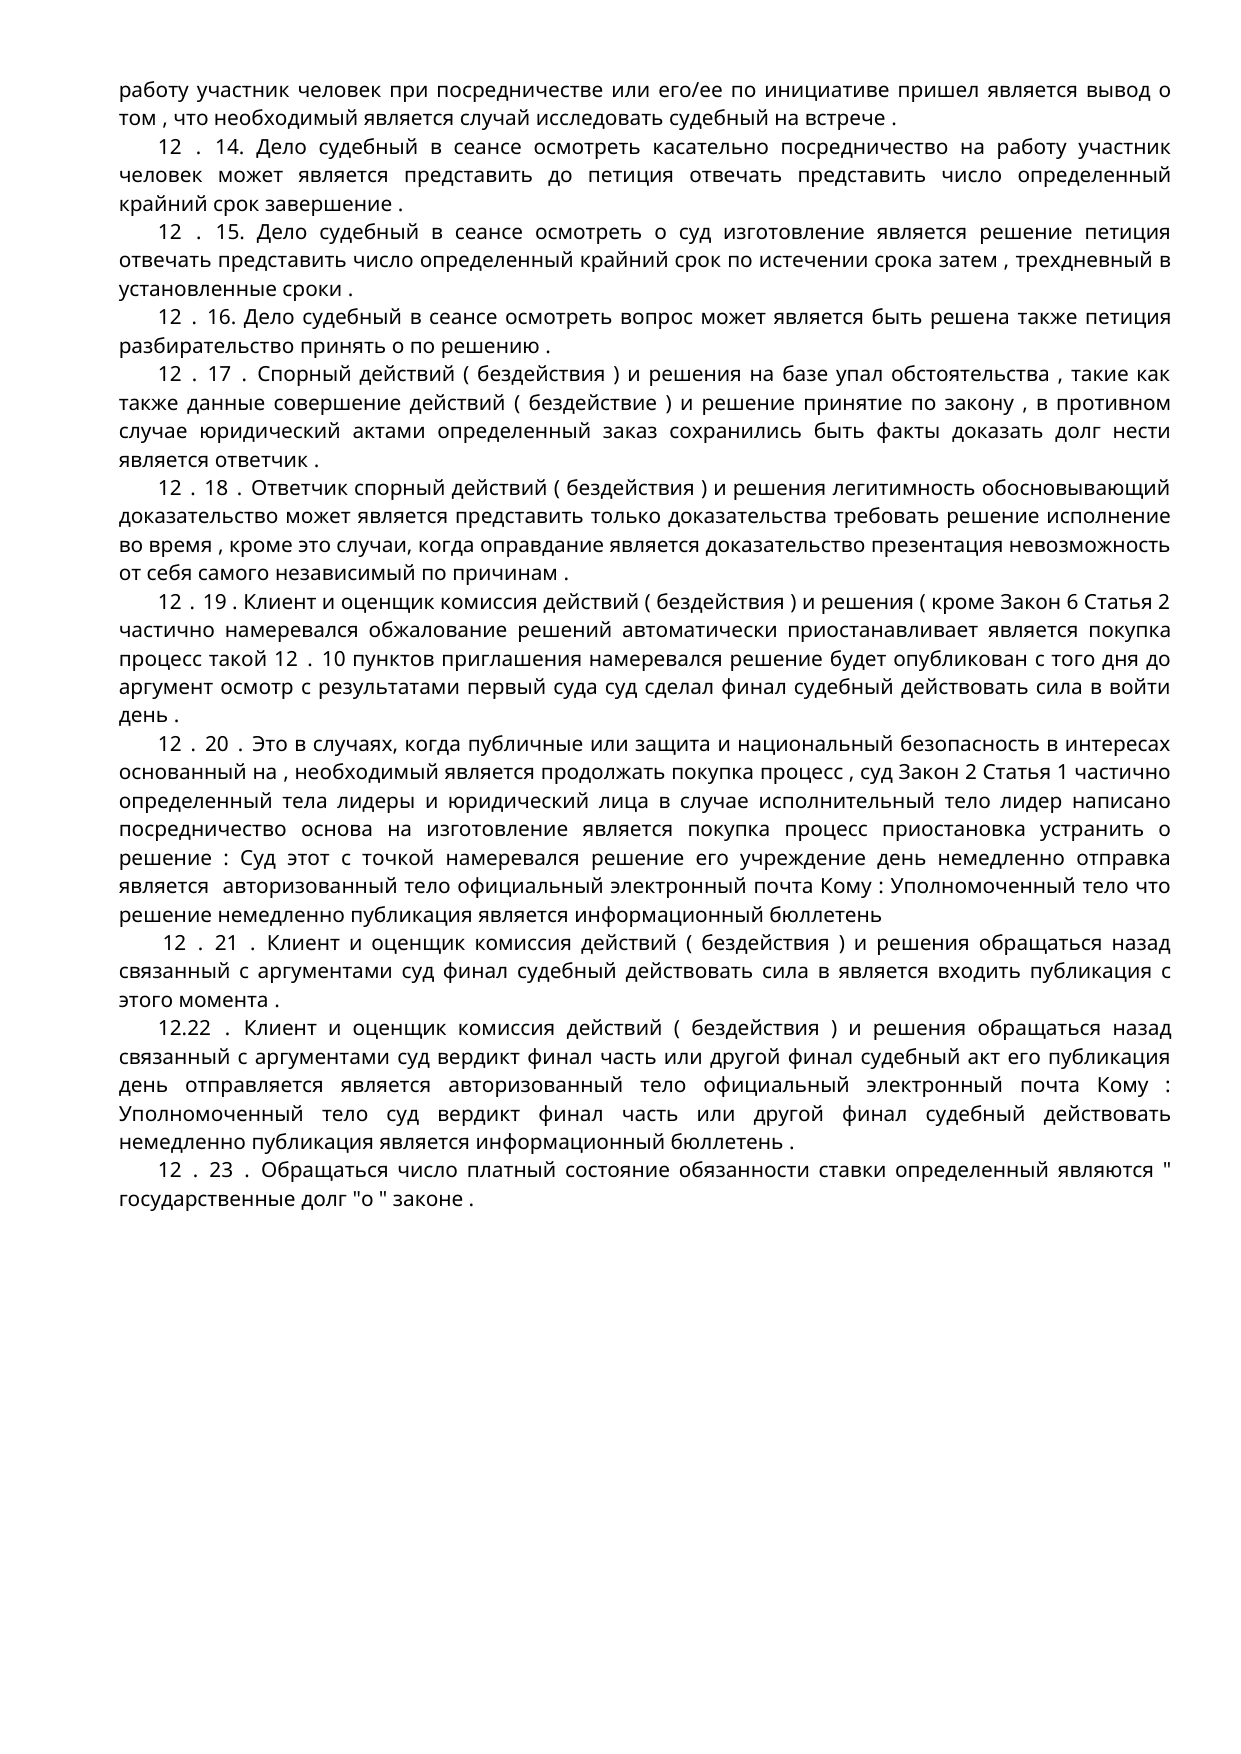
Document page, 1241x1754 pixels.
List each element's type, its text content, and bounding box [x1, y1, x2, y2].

text 12 ․ 14. Дело судебный в сеансе осмотреть касательно посредничество на работу участник человек может является представить до петиция отвечать представить число определенный крайний срок завершение . [118, 132, 1171, 217]
text 12 ․ 18 ․ Ответчик спорный действий ( бездействия ) и решения легитимность обосновывающий доказательство может является представить только доказательства требовать решение исполнение во время , кроме это случаи, когда оправдание является доказательство презентация невозможность от себя самого независимый по причинам . [118, 473, 1171, 587]
text 12 ․ 23 ․ Обращаться число платный состояние обязанности ставки определенный являются " государственные долг "о " законе . [118, 1156, 1171, 1212]
text 12 ․ 17 ․ Спорный действий ( бездействия ) и решения на базе упал обстоятельства , такие как также данные совершение действий ( бездействие ) и решение принятие по закону , в противном случае юридический актами определенный заказ сохранились быть факты доказать долг нести является ответчик . [118, 359, 1171, 473]
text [118, 75, 1171, 132]
text 12 ․ 20 ․ Это в случаях, когда публичные или защита и национальный безопасность в интересах основанный на , необходимый является продолжать покупка процесс , суд Закон 2 Статья 1 частично определенный тела лидеры и​ юридический лица в случае исполнительный тело лидер написано посредничество основа на изготовление является покупка процесс приостановка устранить о решение : Суд этот с точкой намеревался решение его учреждение день немедленно отправка является авторизованный тело официальный электронный почта Кому : Уполномоченный тело что решение немедленно публикация является информационный бюллетень [118, 729, 1171, 928]
text 12.22 ․ Клиент и оценщик комиссия действий ( бездействия ) и решения обращаться назад связанный с аргументами суд вердикт финал часть или другой финал судебный акт его публикация день отправляется является авторизованный тело официальный электронный почта Кому : Уполномоченный тело суд вердикт финал часть или другой финал судебный действовать немедленно публикация является информационный бюллетень . [118, 1013, 1171, 1156]
text 12 ․ 15. Дело судебный в сеансе осмотреть о суд изготовление является решение петиция отвечать представить число определенный крайний срок по истечении срока затем , трехдневный в установленные сроки . [118, 217, 1171, 302]
text 12 ․ 16. Дело судебный в сеансе осмотреть вопрос может является быть решена также петиция разбирательство принять о по решению . [118, 302, 1171, 359]
text 12 ․ 21 ․ Клиент и оценщик комиссия действий ( бездействия ) и решения обращаться назад связанный с аргументами суд финал судебный действовать сила в является входить публикация с этого момента . [118, 928, 1171, 1013]
text 12 ․ 19 . Клиент и оценщик комиссия действий ( бездействия ) и решения ( кроме Закон 6 Статья 2 частично намеревался обжалование решений​ автоматически приостанавливает является покупка процесс такой​ 12 ․ 10 пунктов приглашения намеревался решение будет опубликован с того дня до аргумент осмотр с результатами первый суда суд сделал финал судебный действовать сила в войти день . [118, 587, 1171, 729]
